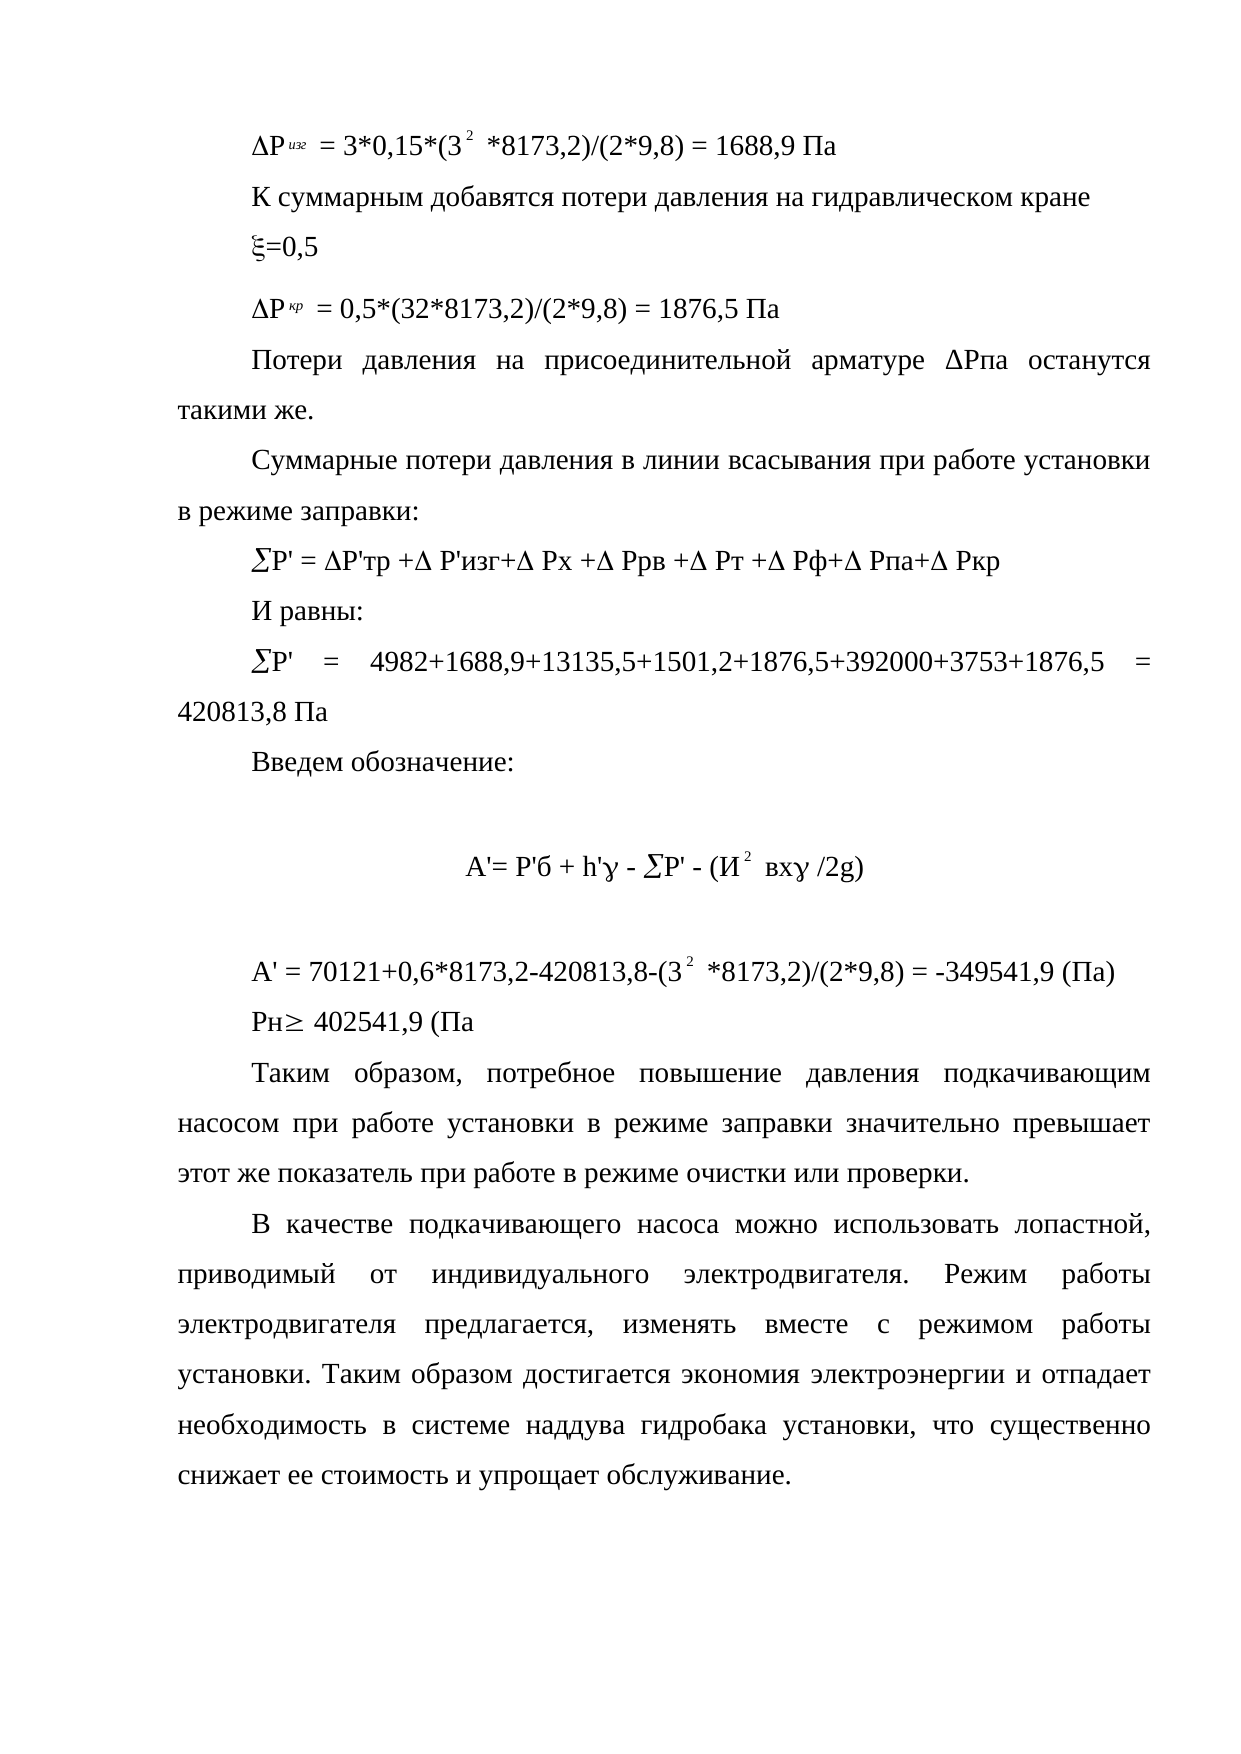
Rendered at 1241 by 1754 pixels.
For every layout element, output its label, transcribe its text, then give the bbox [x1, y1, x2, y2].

text =0,5 [177, 229, 1152, 263]
text А' = 70121+0,6*8173,2-420813,8-(3 *8173,2)/(2*9,8) = -349541,9 (Па) [177, 950, 1152, 988]
text А'= Р'б + h' - P' - (И вх /2g) [177, 845, 1152, 883]
text Р' = Р'тр + Р'изг+ Рх + Ррв + Рт + Рф+ Рпа+ Ркр [177, 543, 1152, 577]
text К суммарным добавятся потери давления на гидравлическом кране [177, 179, 1152, 212]
text Потери давления на присоединительной арматуре ΔРпа останутся такими же. [177, 342, 1152, 426]
text Р = 3*0,15*(3 *8173,2)/(2*9,8) = 1688,9 Па [177, 118, 1152, 162]
text И равны: [177, 593, 1152, 627]
text Pн 402541,9 (Па [177, 1004, 1152, 1038]
text Суммарные потери давления в линии всасывания при работе установки в режиме заправки: [177, 442, 1152, 526]
text Введем обозначение: [177, 744, 1152, 778]
text Р' = 4982+1688,9+13135,5+1501,2+1876,5+392000+3753+1876,5 = 420813,8 Па [177, 644, 1152, 728]
text В качестве подкачивающего насоса можно использовать лопастной, приводимый от индивидуального электродвигателя. Режим работы электродвигателя предлагается, изменять вместе с режимом работы установки. Таким образом достигается экономия электроэнергии и отпадает необходимость в системе наддува гидробака установки, что существенно снижает ее стоимость и упрощает обслуживание. [177, 1206, 1152, 1491]
text Р = 0,5*(32*8173,2)/(2*9,8) = 1876,5 Па [177, 279, 1152, 325]
text Таким образом, потребное повышение давления подкачивающим насосом при работе установки в режиме заправки значительно превышает этот же показатель при работе в режиме очистки или проверки. [177, 1055, 1152, 1189]
